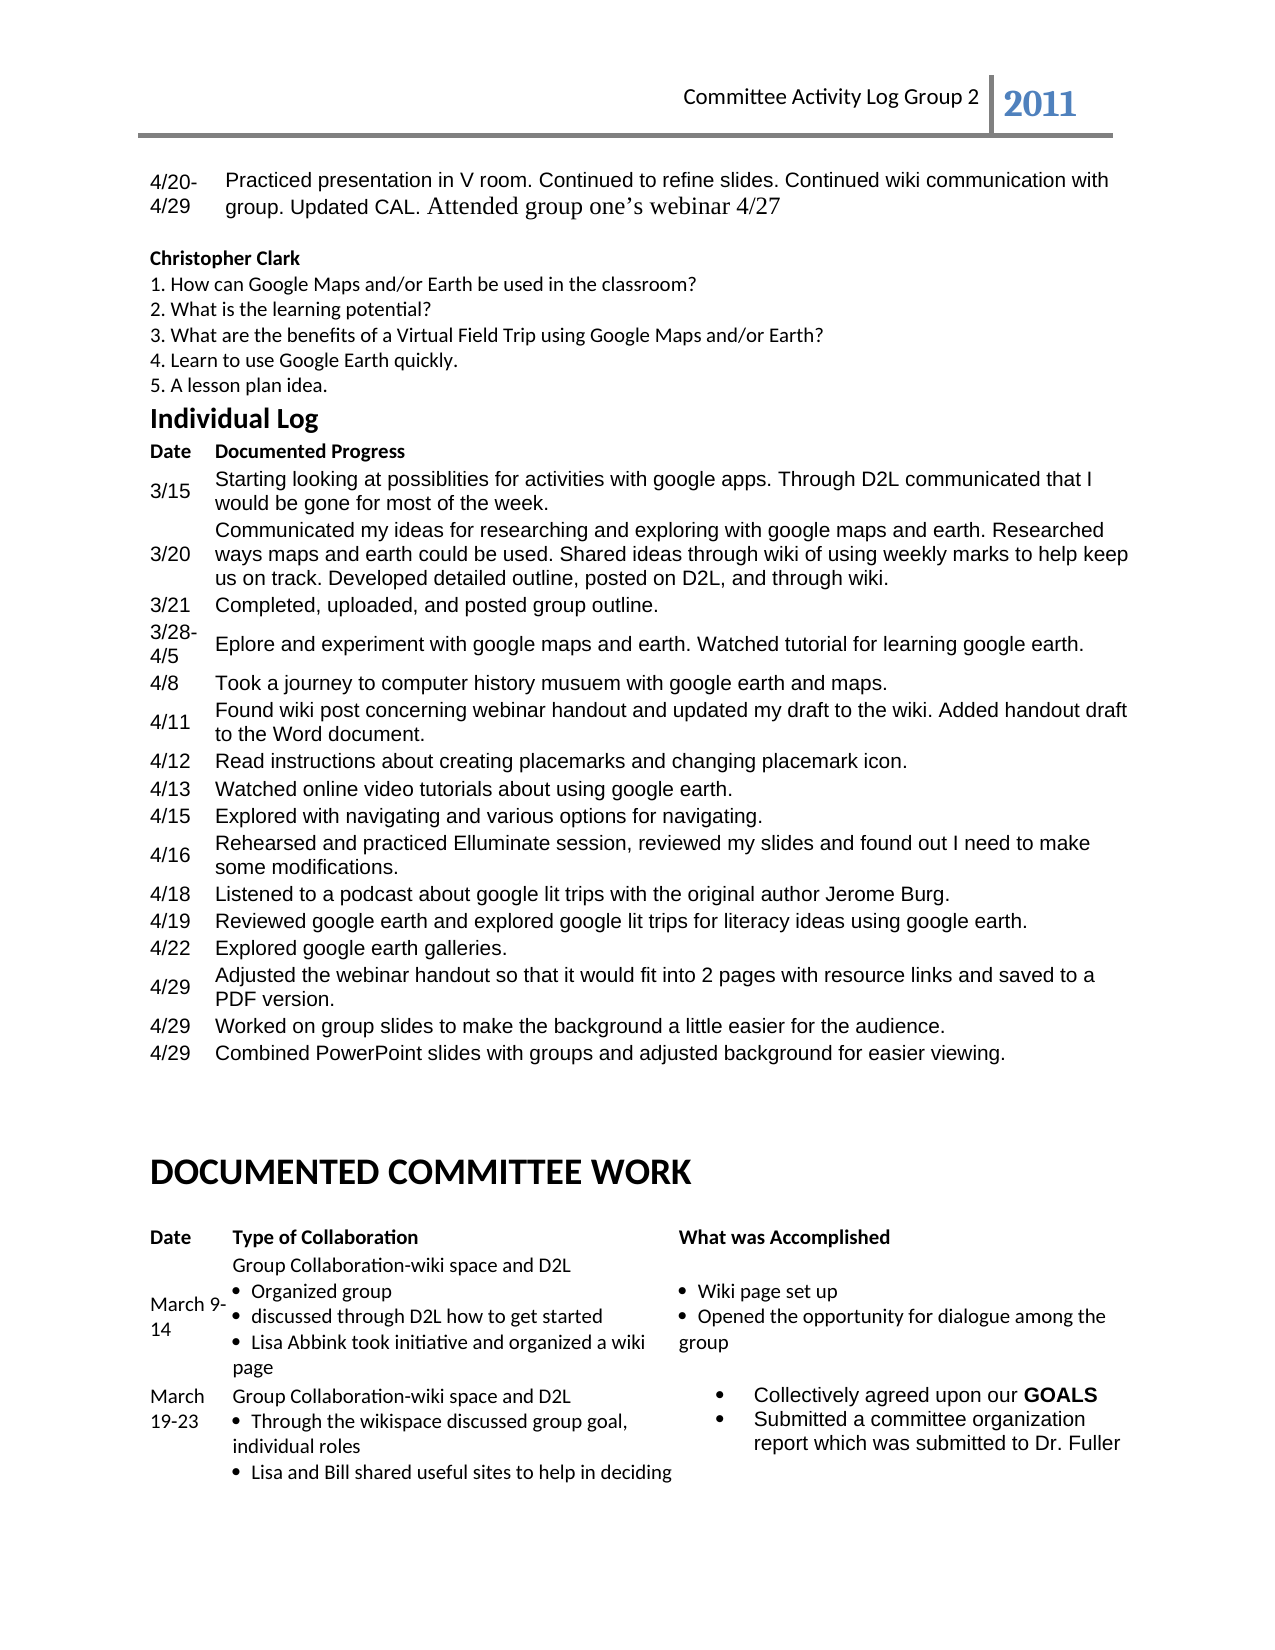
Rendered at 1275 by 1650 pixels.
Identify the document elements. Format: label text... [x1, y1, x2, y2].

table_cell Took a journey to computer history musuem with google earth and maps. [213, 670, 1133, 697]
table_cell Explored google earth galleries. [213, 934, 1133, 961]
table_header Type of Collaboration [231, 1223, 677, 1251]
table_cell Starting looking at possiblities for activities with google apps. Through D2L communicated that I would be gone for most of the week. [213, 465, 1133, 516]
table_cell Reviewed google earth and explored google lit trips for literacy ideas using google earth. [213, 907, 1133, 934]
table_cell 4/29 [149, 1012, 213, 1039]
table_cell Eplore and experiment with google maps and earth. Watched tutorial for learning google earth. [213, 619, 1133, 669]
text ‍DOCUMENTED COMMITTEE WORK [150, 1148, 1125, 1193]
table_header Date [149, 1223, 231, 1251]
table_cell Combined PowerPoint slides with groups and adjusted background for easier viewing. [213, 1039, 1133, 1066]
table_cell Watched online video tutorials about using google earth. [213, 775, 1133, 802]
table_cell Worked on group slides to make the background a little easier for the audience. [213, 1012, 1133, 1039]
table_cell 4/11 [149, 697, 213, 748]
table_cell Explored with navigating and various options for navigating. [213, 802, 1133, 829]
table_cell 4/19 [149, 907, 213, 934]
text Christopher Clark 1. How can Google Maps and/or Earth be used in the classroom? 2. What is the learning potential? 3. What are the benefits of a Virtual Field Trip using Google Maps and/or Earth? 4. Learn to use Google Earth quickly. 5. A lesson plan idea. [150, 222, 1125, 398]
table_cell 4/13 [149, 775, 213, 802]
table_cell Group Collaboration-wiki space and D2L Organized group discussed through D2L how to get started Lisa Abbink took initiative and organized a wiki page [231, 1251, 677, 1381]
table_cell Listened to a podcast about google lit trips with the original author Jerome Burg. [213, 880, 1133, 907]
table_cell 3/28-4/5 [149, 619, 213, 669]
table_cell 4/8 [149, 670, 213, 697]
table_cell 4/22 [149, 934, 213, 961]
table_cell 4/29 [149, 961, 213, 1012]
table_cell Found wiki post concerning webinar handout and updated my draft to the wiki. Added handout draft to the Word document. [213, 697, 1133, 748]
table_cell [677, 1381, 1133, 1486]
table_cell Documented Progress [213, 437, 1133, 465]
table_header What was Accomplished [677, 1223, 1133, 1251]
table_cell 4/16 [149, 829, 213, 880]
table_cell 4/15 [149, 802, 213, 829]
table_cell Communicated my ideas for researching and exploring with google maps and earth. Researched ways maps and earth could be used. Shared ideas through wiki of using weekly marks to help keep us on track. Developed detailed outline, posted on D2L, and through wiki. [213, 516, 1133, 591]
table_cell 4/20-4/29 [149, 166, 224, 222]
table_cell 3/20 [149, 516, 213, 591]
table_cell 3/21 [149, 591, 213, 618]
table_cell Rehearsed and practiced Elluminate session, reviewed my slides and found out I need to make some modifications. [213, 829, 1133, 880]
table_cell Date [149, 437, 213, 465]
table_cell Read instructions about creating placemarks and changing placemark icon. [213, 748, 1133, 775]
table_cell 3/15 [149, 465, 213, 516]
table_cell 4/29 [149, 1039, 213, 1066]
table_cell 4/12 [149, 748, 213, 775]
table_cell Completed, uploaded, and posted group outline. [213, 591, 1133, 618]
table_cell Wiki page set up Opened the opportunity for dialogue among the group [677, 1251, 1133, 1381]
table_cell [231, 1381, 677, 1486]
table_cell March 19-23 [149, 1381, 231, 1486]
table_header Individual Log [149, 398, 1133, 437]
table_cell Practiced presentation in V room. Continued to refine slides. Continued wiki communication with group. Updated CAL. Attended group one’s webinar 4/27 [224, 166, 1133, 222]
table_cell March 9-14 [149, 1251, 231, 1381]
table_cell Adjusted the webinar handout so that it would fit into 2 pages with resource links and saved to a PDF version. [213, 961, 1133, 1012]
table_cell 4/18 [149, 880, 213, 907]
